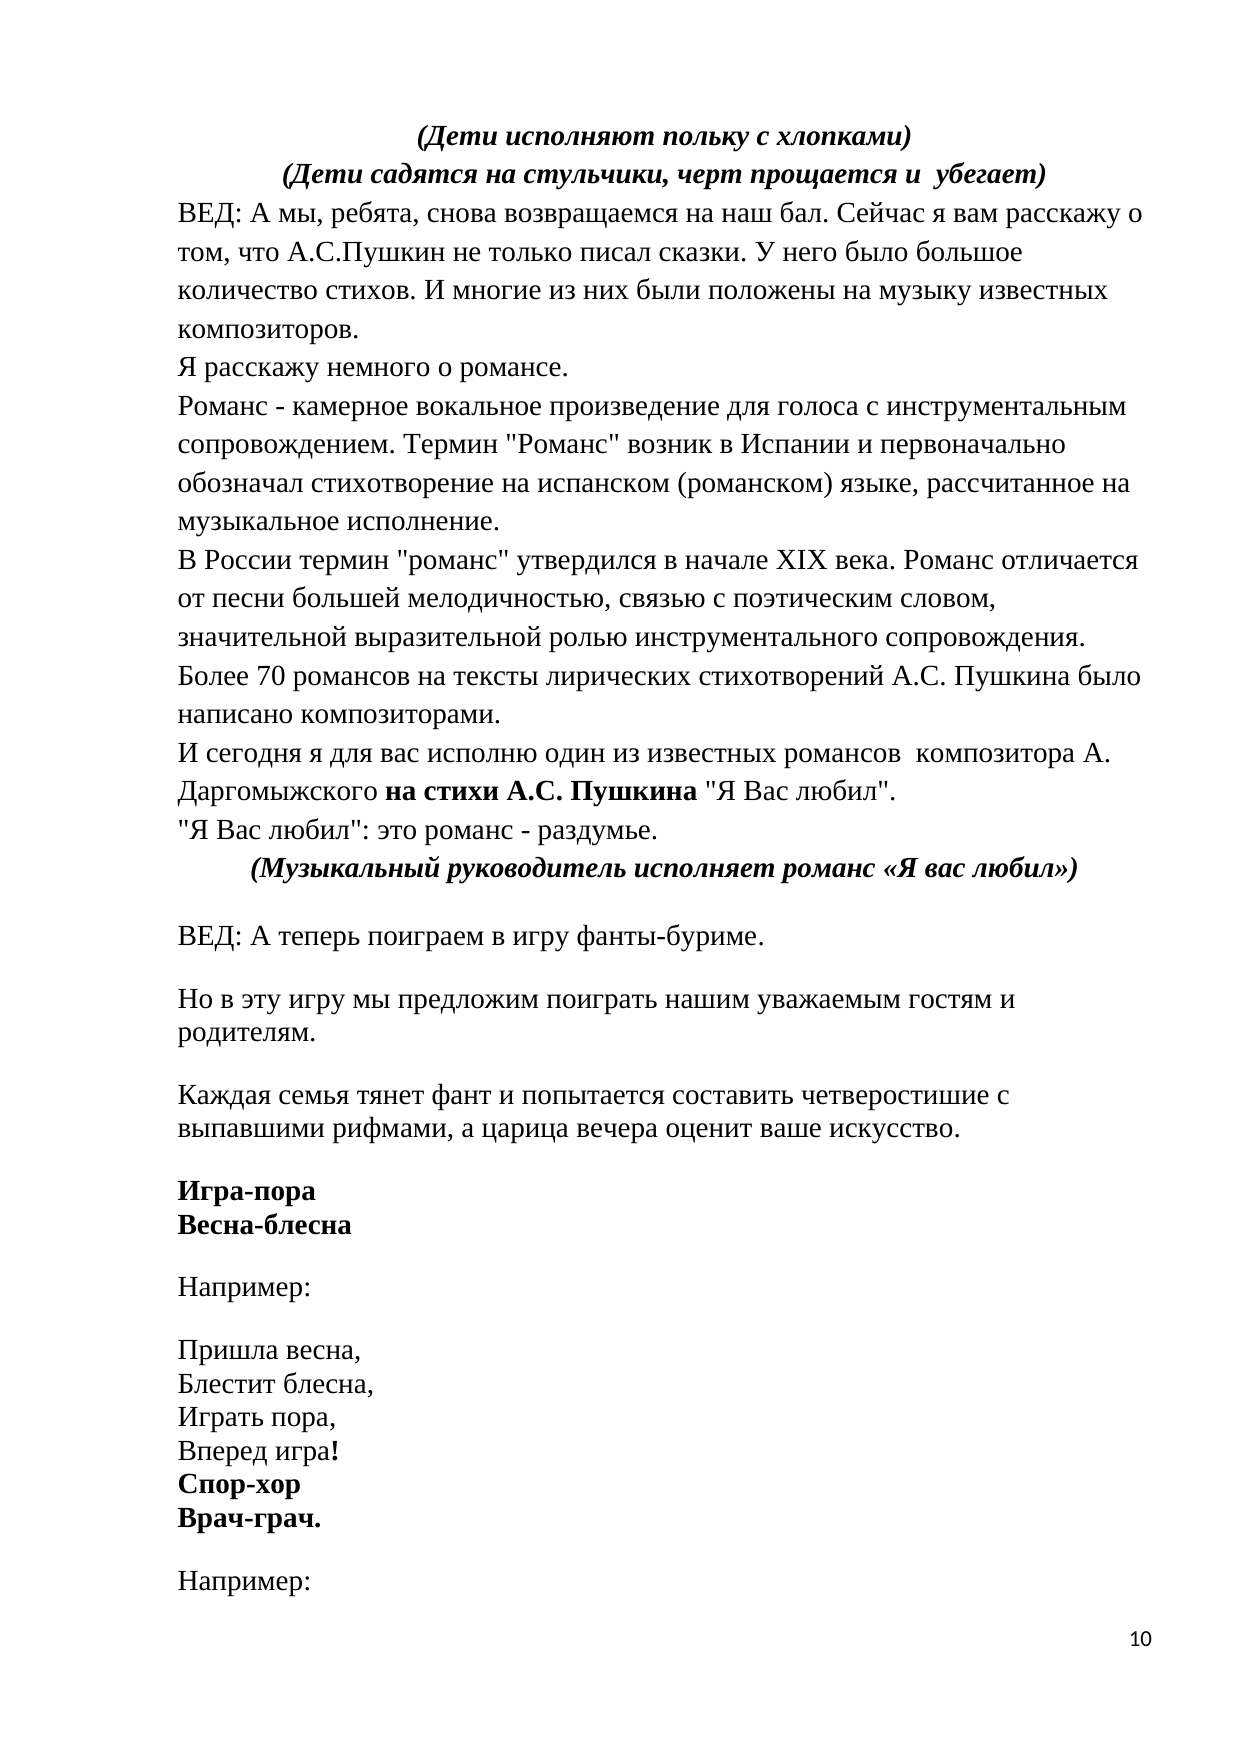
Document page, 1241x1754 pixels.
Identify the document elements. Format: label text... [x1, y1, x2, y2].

text "Я Вас любил": это романс - раздумье. [177, 812, 1152, 845]
text Более 70 романсов на тексты лирических стихотворений А.С. Пушкина было написано композиторами. [177, 658, 1152, 730]
text Игра-пора Весна-блесна [177, 1173, 1152, 1240]
text (Дети исполняют польку с хлопками) [177, 118, 1152, 152]
text И сегодня я для вас исполню один из известных романсов композитора А. Даргомыжского на стихи А.С. Пушкина "Я Вас любил". [177, 735, 1152, 807]
text Каждая семья тянет фант и попытается составить четверостишие с выпавшими рифмами, а царица вечера оценит ваше искусство. [177, 1077, 1152, 1144]
text ВЕД: А мы, ребята, снова возвращаемся на наш бал. Сейчас я вам расскажу о том, что А.С.Пушкин не только писал сказки. У него было большое количество стихов. И многие из них были положены на музыку известных композиторов. [177, 195, 1152, 344]
text Но в эту игру мы предложим поиграть нашим уважаемым гостям и родителям. [177, 981, 1152, 1048]
text Пришла весна, Блестит блесна, Играть пора, Вперед игра! Спор-хор Врач-грач. [177, 1332, 1152, 1533]
text Я расскажу немного о романсе. [177, 349, 1152, 383]
text (Дети садятся на стульчики, черт прощается и убегает) [177, 157, 1152, 190]
text В России термин "романс" утвердился в начале XIX века. Романс отличается от песни большей мелодичностью, связью с поэтическим словом, значительной выразительной ролью инструментального сопровождения. [177, 542, 1152, 653]
text Например: [177, 1269, 1152, 1303]
text Например: [177, 1563, 1152, 1596]
text Романс - камерное вокальное произведение для голоса с инструментальным сопровождением. Термин "Романс" возник в Испании и первоначально обозначал стихотворение на испанском (романском) языке, рассчитанное на музыкальное исполнение. [177, 388, 1152, 537]
text ВЕД: А теперь поиграем в игру фанты-буриме. [177, 918, 1152, 952]
text (Музыкальный руководитель исполняет романс «Я вас любил») [177, 850, 1152, 884]
